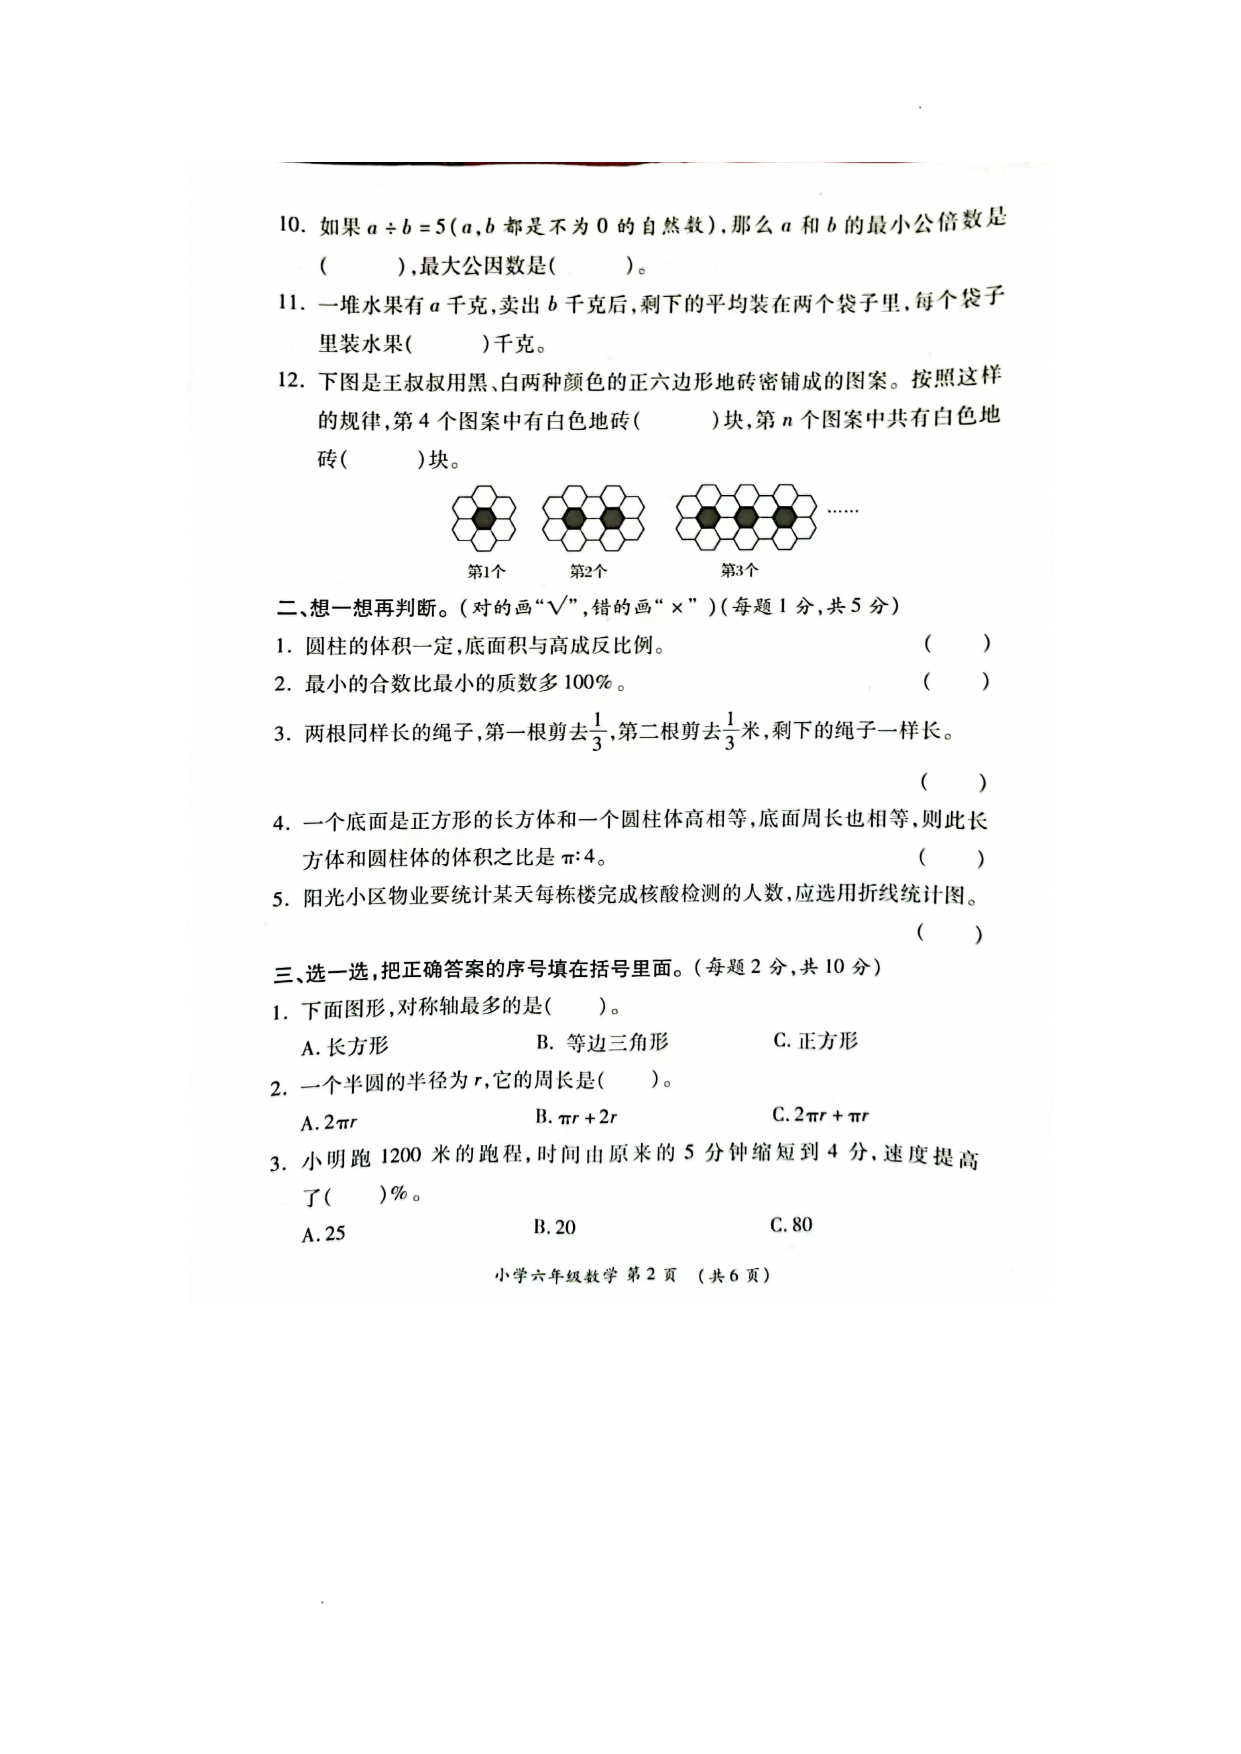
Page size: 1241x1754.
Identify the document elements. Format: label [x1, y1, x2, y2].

picture [187, 162, 1054, 1306]
